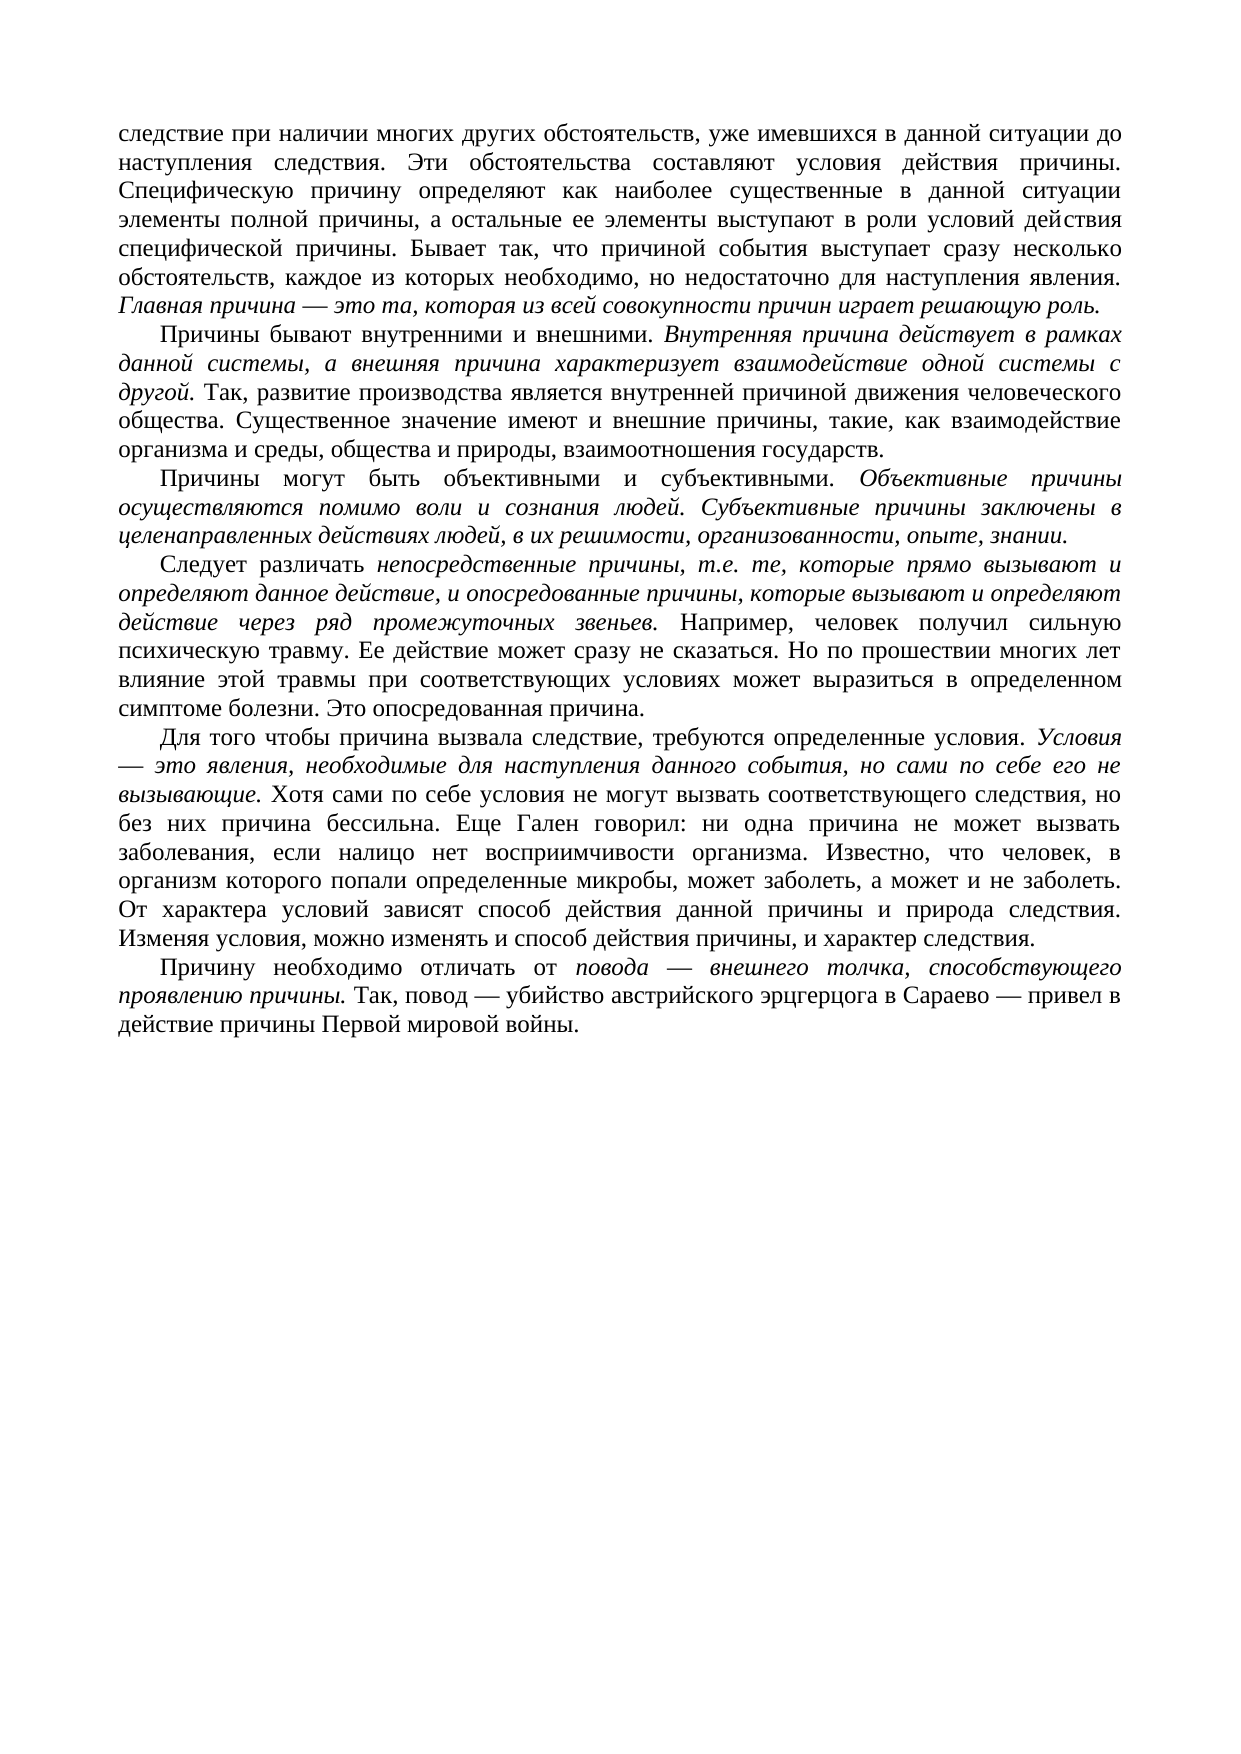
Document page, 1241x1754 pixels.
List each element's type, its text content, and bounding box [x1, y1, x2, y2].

text Для того чтобы причина вызвала следствие, требуются определенные условия. Условия — это явления, необходимые для наступления данного события, но сами по себе его не вызывающие. Хотя сами по себе условия не могут вызвать соответствующего следствия, но без них причина бессильна. Еще Гален говорил: ни одна причина не может вызвать заболевания, если налицо нет восприимчивости организма. Известно, что человек, в организм которого попали определенные микробы, может заболеть, а может и не заболеть. От характера условий зависят способ действия данной причины и природа следствия. Изменяя условия, можно изменять и способ действия причины, и характер следствия. [118, 722, 1122, 952]
text Причины бывают внутренними и внешними. Внутренняя причина действует в рамках данной системы, а внешняя причина характеризует взаимодействие одной системы с другой. Так, развитие производства является внутренней причиной движения человеческого общества. Существенное значение имеют и внешние причины, такие, как взаимодействие организма и среды, общества и природы, взаимоотношения государств. [118, 319, 1122, 463]
text Причины могут быть объективными и субъективными. Объективные причины осуществляются помимо воли и сознания людей. Субъективные причины заключены в целенаправленных действиях людей, в их решимости, организованности, опыте, знании. [118, 463, 1122, 549]
text Причину необходимо отличать от повода — внешнего толчка, способствующего проявлению причины. Так, повод — убийство австрийского эрцгерцога в Сараево — привел в действие причины Первой мировой войны. [118, 952, 1122, 1038]
text Следует различать непосредственные причины, т.е. те, которые прямо вызывают и определяют данное действие, и опосредованные причины, которые вызывают и определяют действие через ряд промежуточных звеньев. Например, человек получил сильную психическую травму. Ее действие может сразу не сказаться. Но по прошествии многих лет влияние этой травмы при соответствующих условиях может выразиться в определенном симптоме болезни. Это опосредованная причина. [118, 549, 1122, 722]
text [118, 118, 1122, 319]
